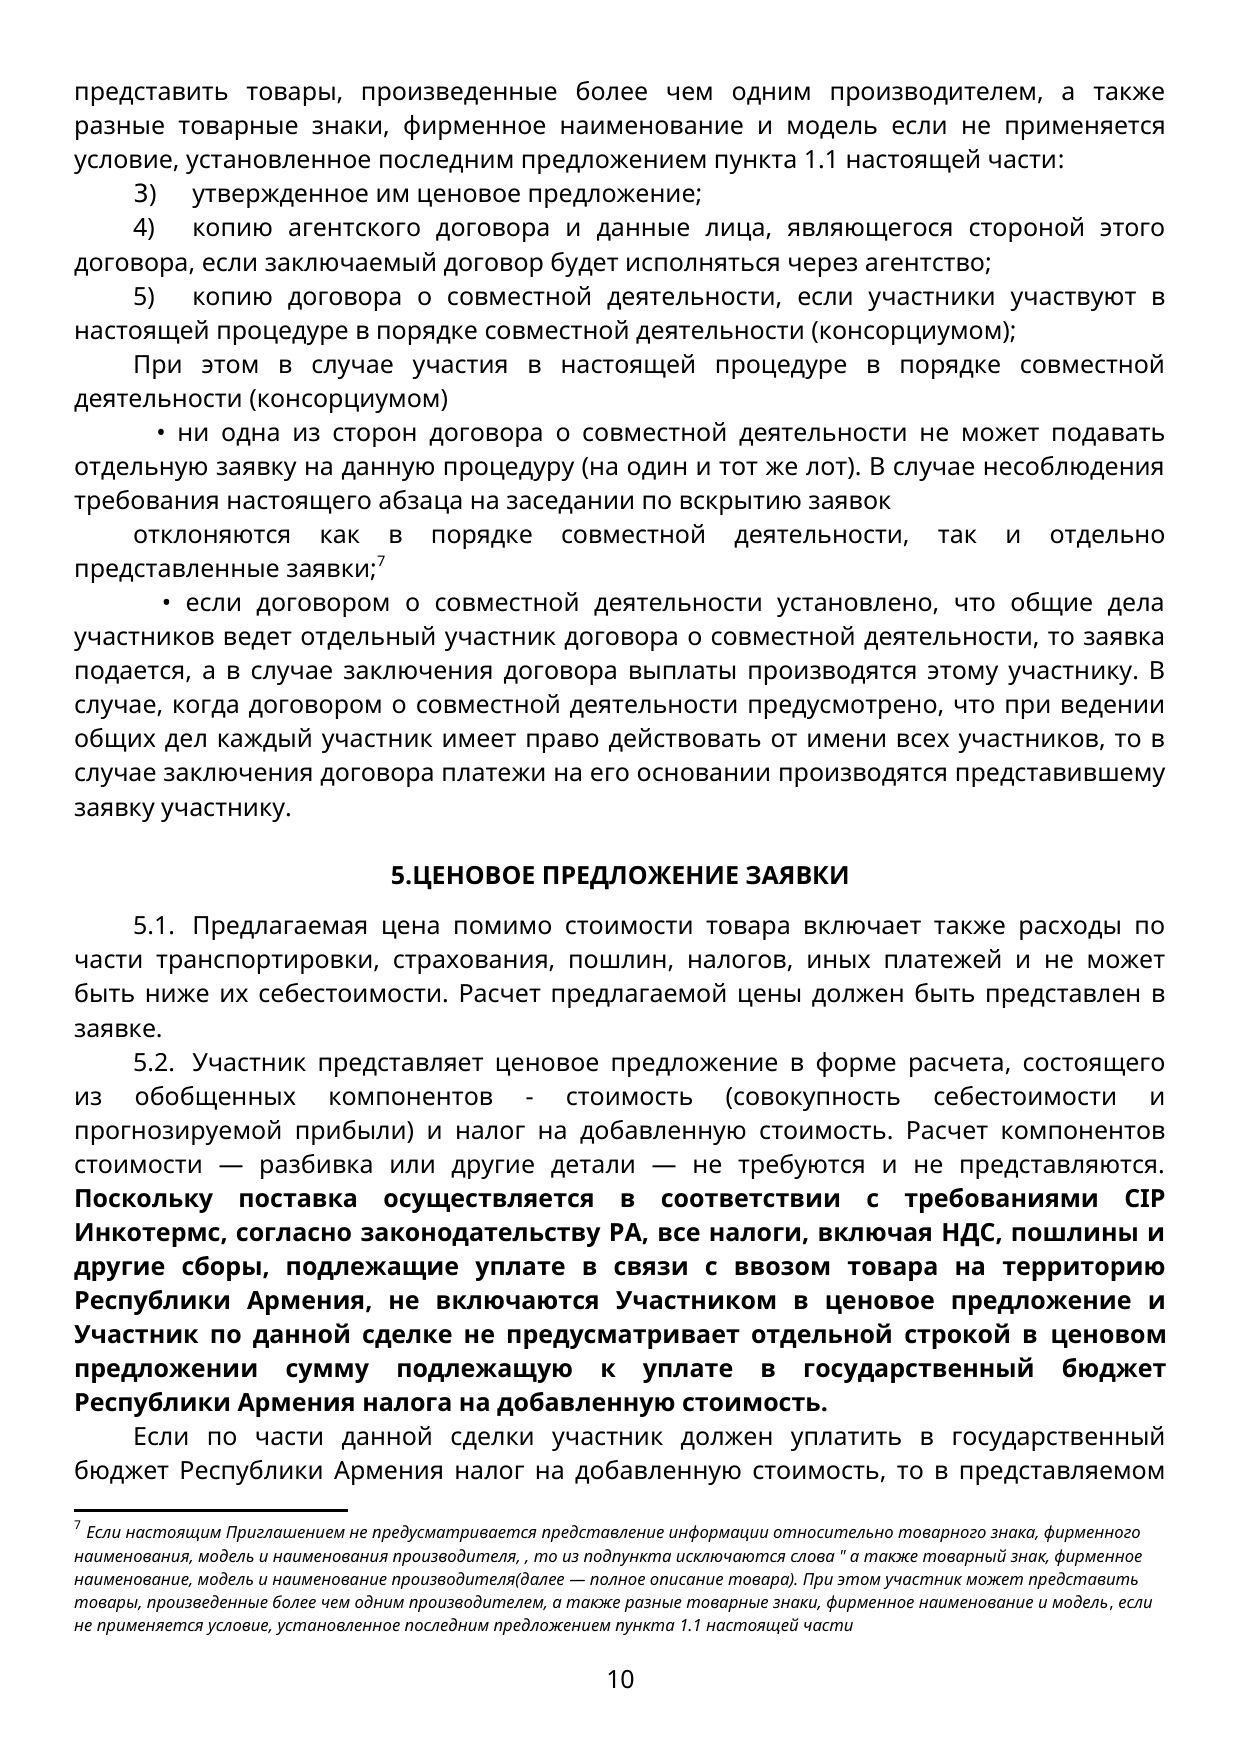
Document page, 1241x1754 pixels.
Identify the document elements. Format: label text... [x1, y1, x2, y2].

text отклоняются как в порядке совместной деятельности, так и отдельно представленные заявки;7 [74, 517, 1167, 585]
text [74, 74, 1167, 176]
text 5.1. Предлагаемая цена помимо стоимости товара включает также расходы по части транспортировки, страхования, пошлин, налогов, иных платежей и не может быть ниже их себестоимости. Расчет предлагаемой цены должен быть представлен в заявке. [74, 908, 1167, 1044]
text 5.ЦЕНОВОЕ ПРЕДЛОЖЕНИЕ ЗАЯВКИ [74, 857, 1167, 891]
text 3) утвержденное им ценовое предложение; [74, 176, 1167, 210]
text 5) копию договора о совместной деятельности, если участники участвуют в настоящей процедуре в порядке совместной деятельности (консорциумом); [74, 278, 1167, 346]
text 5.2. Участник представляет ценовое предложение в форме расчета, состоящего из обобщенных компонентов - стоимость (совокупность себестоимости и прогнозируемой прибыли) и налог на добавленную стоимость. Расчет компонентов стоимости — разбивка или другие детали — не требуются и не представляются. Поскольку поставка осуществляется в соответствии с требованиями CIP Инкотермс, согласно законодательству РА, все налоги, включая НДС, пошлины и другие сборы, подлежащие уплате в связи с ввозом товара на территорию Республики Армения, не включаются Участником в ценовое предложение и Участник по данной сделке не предусматривает отдельной строкой в ​​ценовом предложении сумму подлежащую к уплате в государственный бюджет Республики Армения налога на добавленную стоимость. [74, 1044, 1167, 1419]
text • ни одна из сторон договора о совместной деятельности не может подавать отдельную заявку на данную процедуру (на один и тот же лот). В случае несоблюдения требования настоящего абзаца на заседании по вскрытию заявок [74, 414, 1167, 517]
text 4) копию агентского договора и данные лица, являющегося стороной этого договора, если заключаемый договор будет исполняться через агентство; [74, 210, 1167, 278]
text • если договором о совместной деятельности установлено, что общие дела участников ведет отдельный участник договора о совместной деятельности, то заявка подается, а в случае заключения договора выплаты производятся этому участнику. В случае, когда договором о совместной деятельности предусмотрено, что при ведении общих дел каждый участник имеет право действовать от имени всех участников, то в случае заключения договора платежи на его основании производятся представившему заявку участнику. [74, 585, 1167, 823]
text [74, 1419, 1167, 1487]
text При этом в случае участия в настоящей процедуре в порядке совместной деятельности (консорциумом) [74, 346, 1167, 414]
